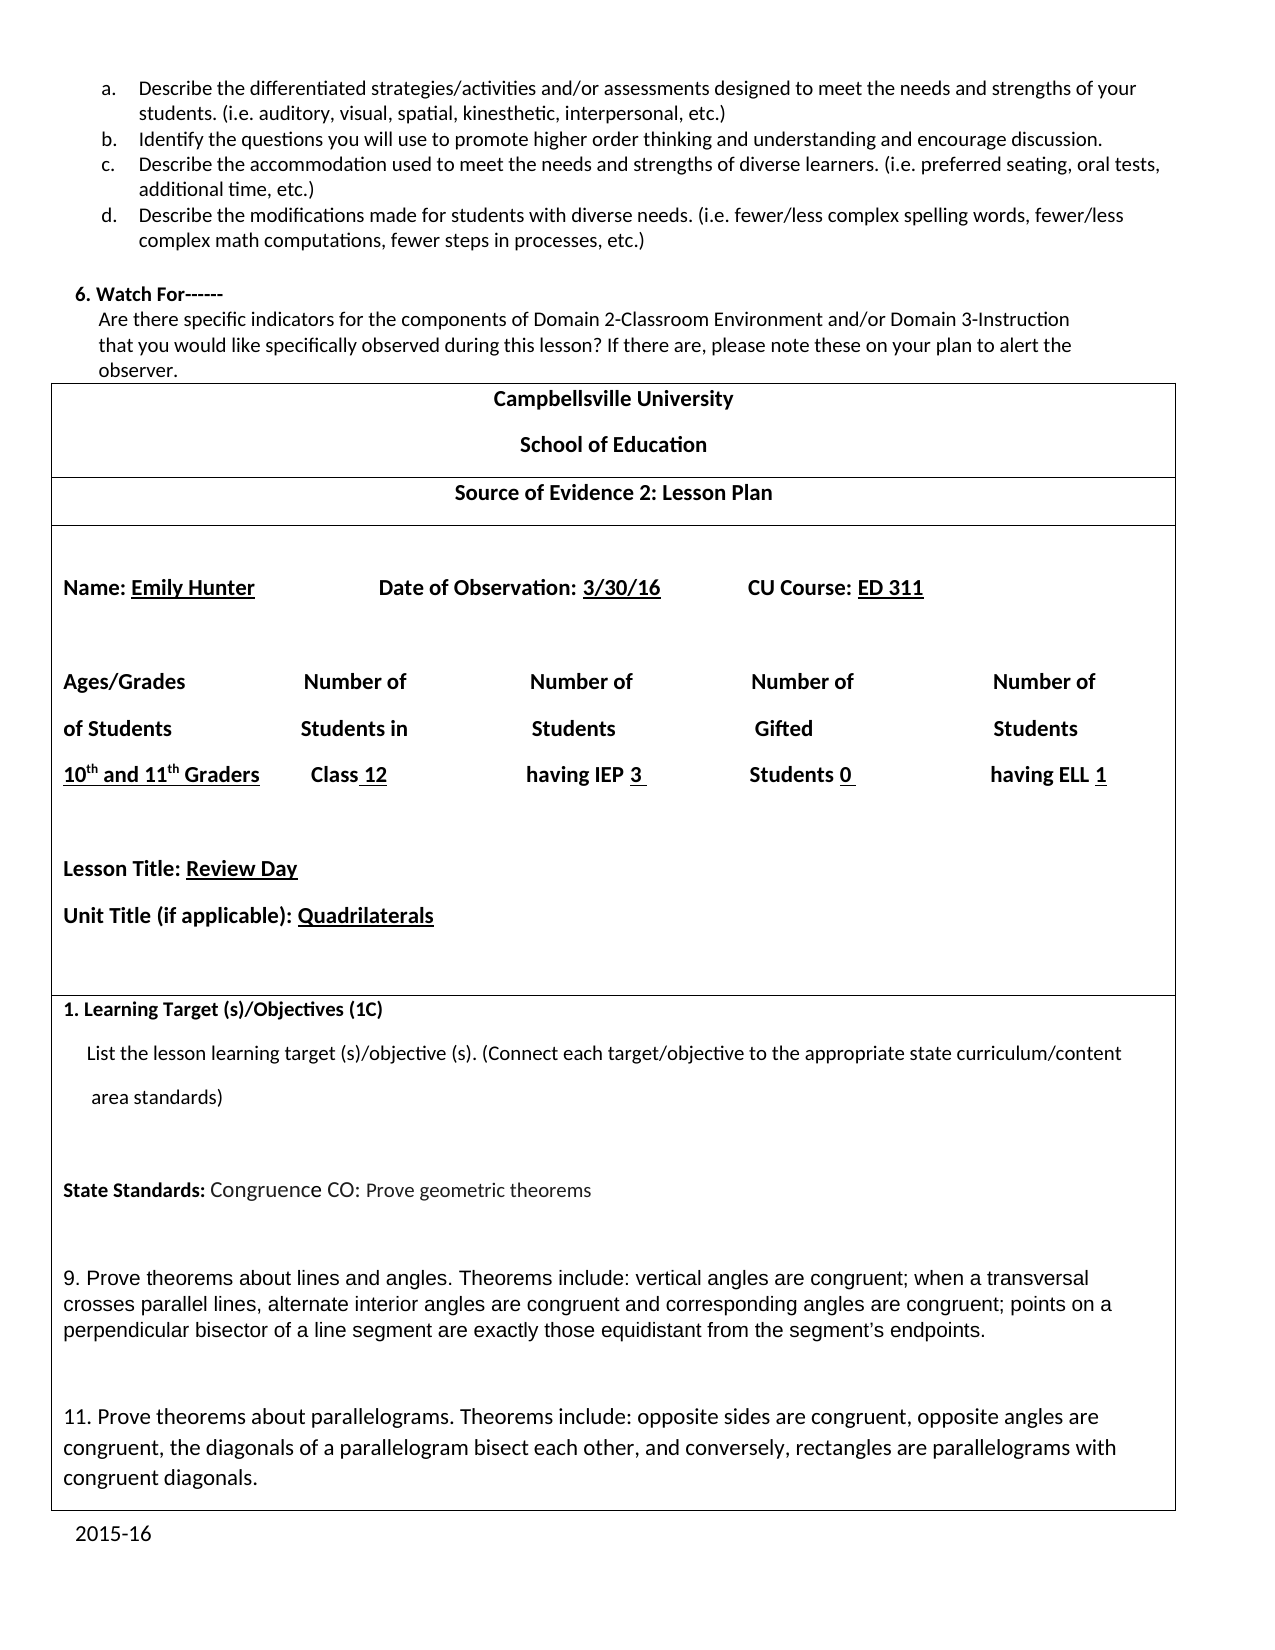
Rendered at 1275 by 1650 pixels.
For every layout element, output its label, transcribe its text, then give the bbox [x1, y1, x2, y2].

table_cell Source of Evidence 2: Lesson Plan [52, 478, 1175, 525]
list Describe the differentiated strategies/activities and/or assessments designed to meet the needs and strengths of your students. (i.e. auditory, visual, spatial, kinesthetic, interpersonal, etc.) [101, 75, 1200, 126]
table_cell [52, 996, 1175, 1510]
list Describe the accommodation used to meet the needs and strengths of diverse learners. (i.e. preferred seating, oral tests, additional time, etc.) [101, 151, 1200, 202]
list Describe the modifications made for students with diverse needs. (i.e. fewer/less complex spelling words, fewer/less complex math computations, fewer steps in processes, etc.) [101, 202, 1200, 253]
list Identify the questions you will use to promote higher order thinking and understanding and encourage discussion. [101, 126, 1200, 151]
table_cell Name: Emily Hunter Date of Observation: 3/30/16 CU Course: ED 311 Ages/Grades Number of Number of Number of Number of of Students Students in Students Gifted Students 10th and 11th Graders Class 12 having IEP 3 Students 0 having ELL 1 Lesson Title: Review Day Unit Title (if applicable): Quadrilaterals [52, 526, 1175, 995]
text observer. [75, 357, 1200, 383]
text Are there specific indicators for the components of Domain 2-Classroom Environment and/or Domain 3-Instruction [75, 306, 1200, 332]
table_header Campbellsville University School of Education [52, 384, 1175, 477]
text that you would like specifically observed during this lesson? If there are, please note these on your plan to alert the [75, 332, 1200, 357]
text 6. Watch For------ [75, 281, 1200, 306]
